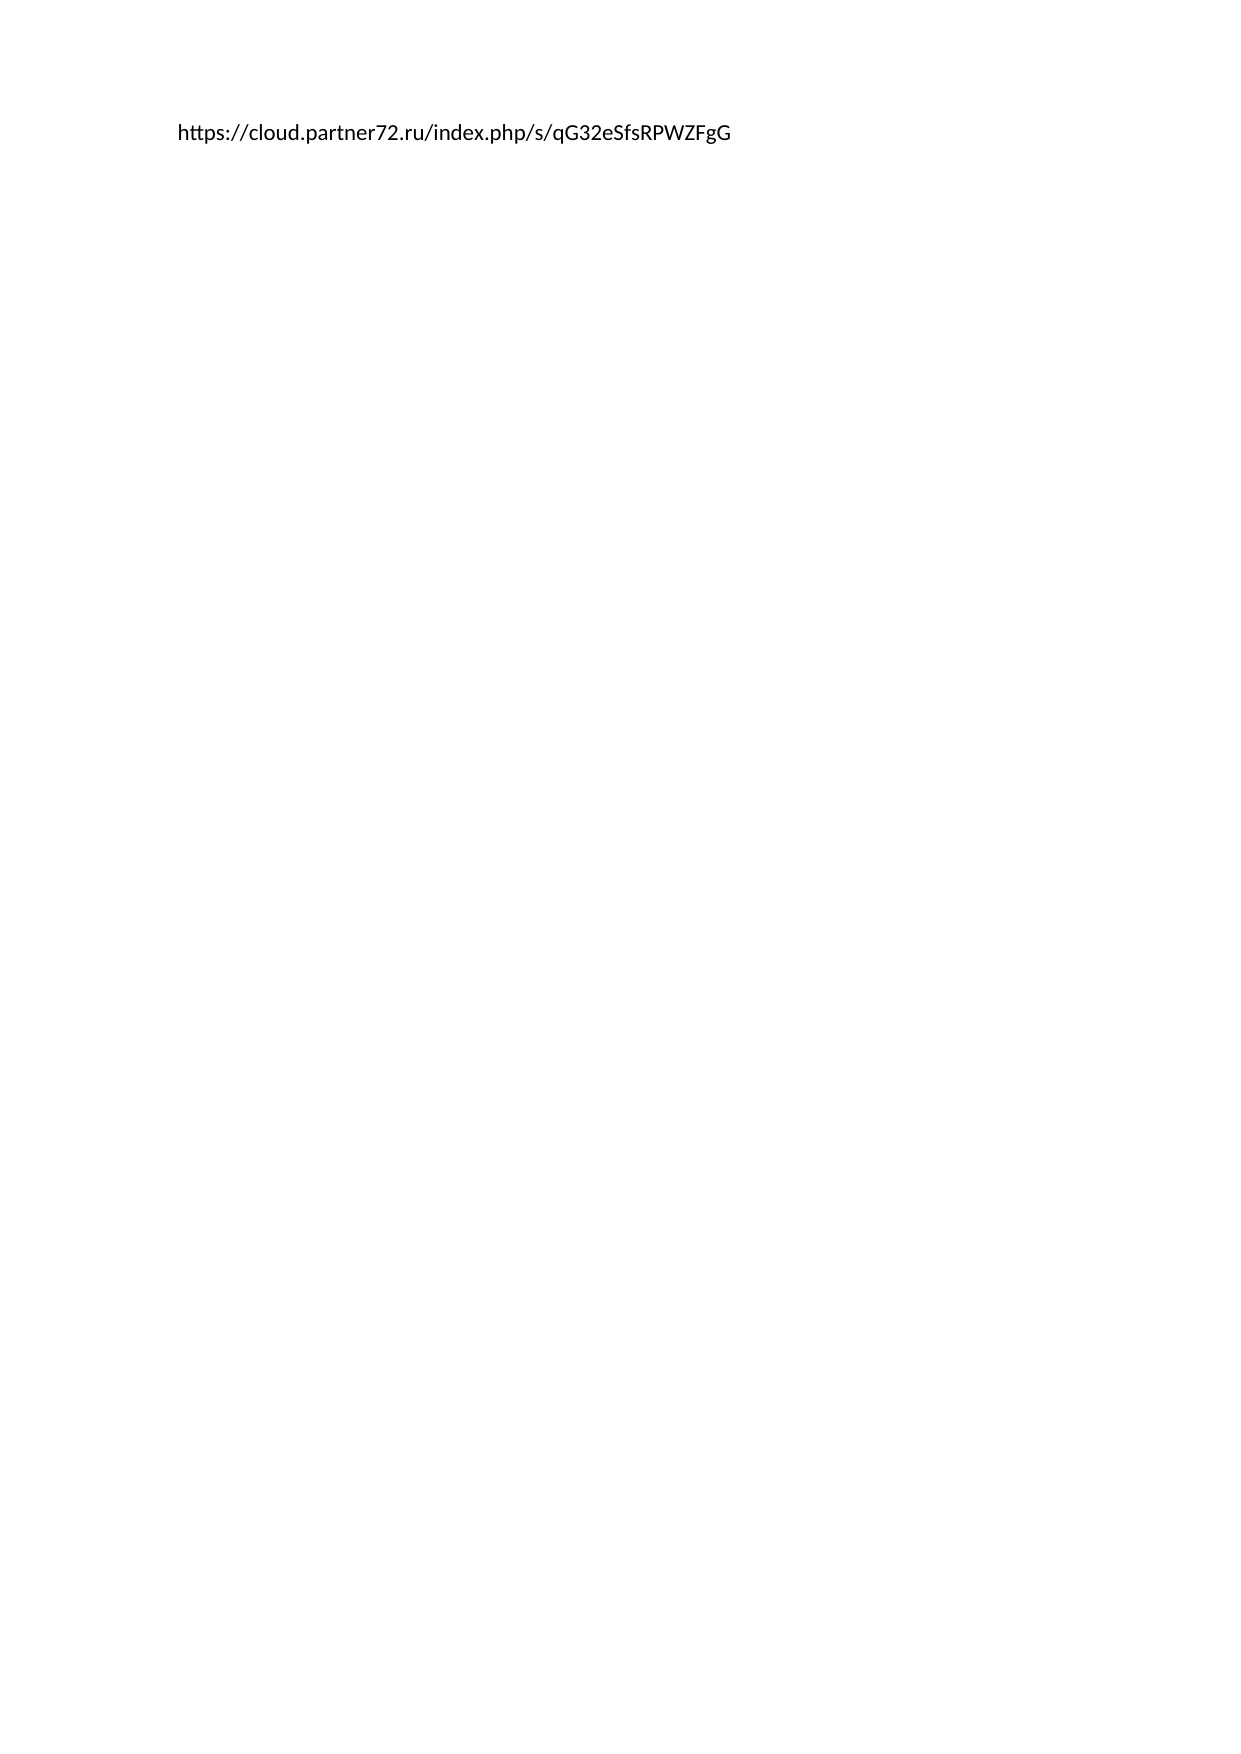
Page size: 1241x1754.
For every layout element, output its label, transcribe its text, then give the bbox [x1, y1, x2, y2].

text https://cloud.partner72.ru/index.php/s/qG32eSfsRPWZFgG [177, 118, 1152, 146]
